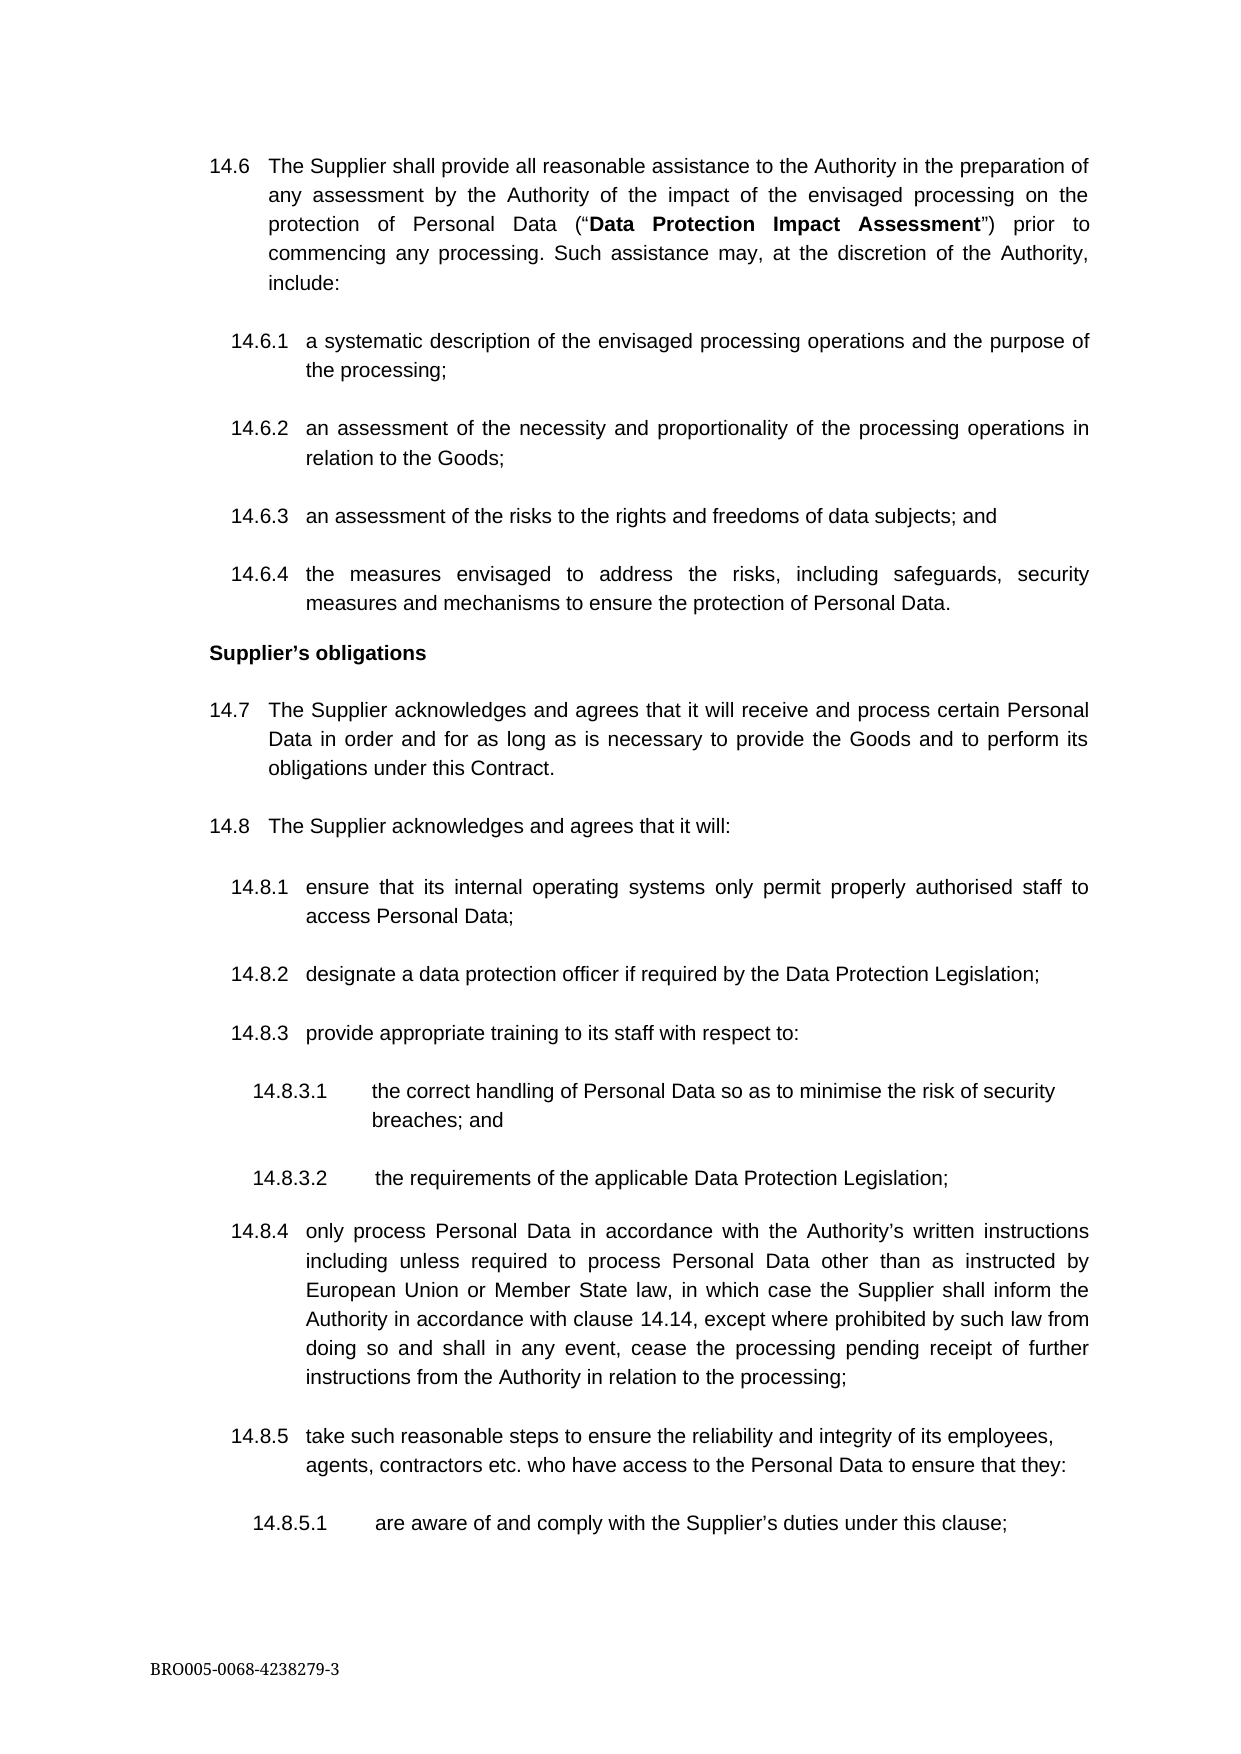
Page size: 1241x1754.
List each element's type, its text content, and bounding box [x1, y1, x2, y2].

list are aware of and comply with the Supplier’s duties under this clause; [252, 1507, 1090, 1536]
list ensure that its internal operating systems only permit properly authorised staff to access Personal Data; [231, 871, 1090, 929]
list the requirements of the applicable Data Protection Legislation; [252, 1162, 1090, 1192]
list an assessment of the risks to the rights and freedoms of data subjects; and [231, 500, 1090, 529]
list designate a data protection officer if required by the Data Protection Legislation; [231, 958, 1090, 987]
list an assessment of the necessity and proportionality of the processing operations in relation to the Goods; [231, 412, 1090, 471]
list the measures envisaged to address the risks, including safeguards, security measures and mechanisms to ensure the protection of Personal Data. [231, 558, 1090, 617]
list the correct handling of Personal Data so as to minimise the risk of security breaches; and [252, 1075, 1090, 1133]
list a systematic description of the envisaged processing operations and the purpose of the processing; [231, 325, 1090, 383]
list The Supplier shall provide all reasonable assistance to the Authority in the preparation of any assessment by the Authority of the impact of the envisaged processing on the protection of Personal Data (“Data Protection Impact Assessment”) prior to commencing any processing. Such assistance may, at the discretion of the Authority, include: [209, 150, 1090, 296]
list provide appropriate training to its staff with respect to: [231, 1017, 1090, 1046]
list The Supplier acknowledges and agrees that it will receive and process certain Personal Data in order and for as long as is necessary to provide the Goods and to perform its obligations under this Contract. [209, 694, 1090, 781]
text Supplier’s obligations [150, 641, 1090, 664]
list take such reasonable steps to ensure the reliability and integrity of its employees, agents, contractors etc. who have access to the Personal Data to ensure that they: [231, 1420, 1090, 1478]
list The Supplier acknowledges and agrees that it will: [209, 810, 1090, 839]
list only process Personal Data in accordance with the Authority’s written instructions including unless required to process Personal Data other than as instructed by European Union or Member State law, in which case the Supplier shall inform the Authority in accordance with clause 14.14, except where prohibited by such law from doing so and shall in any event, cease the processing pending receipt of further instructions from the Authority in relation to the processing; [231, 1216, 1090, 1391]
